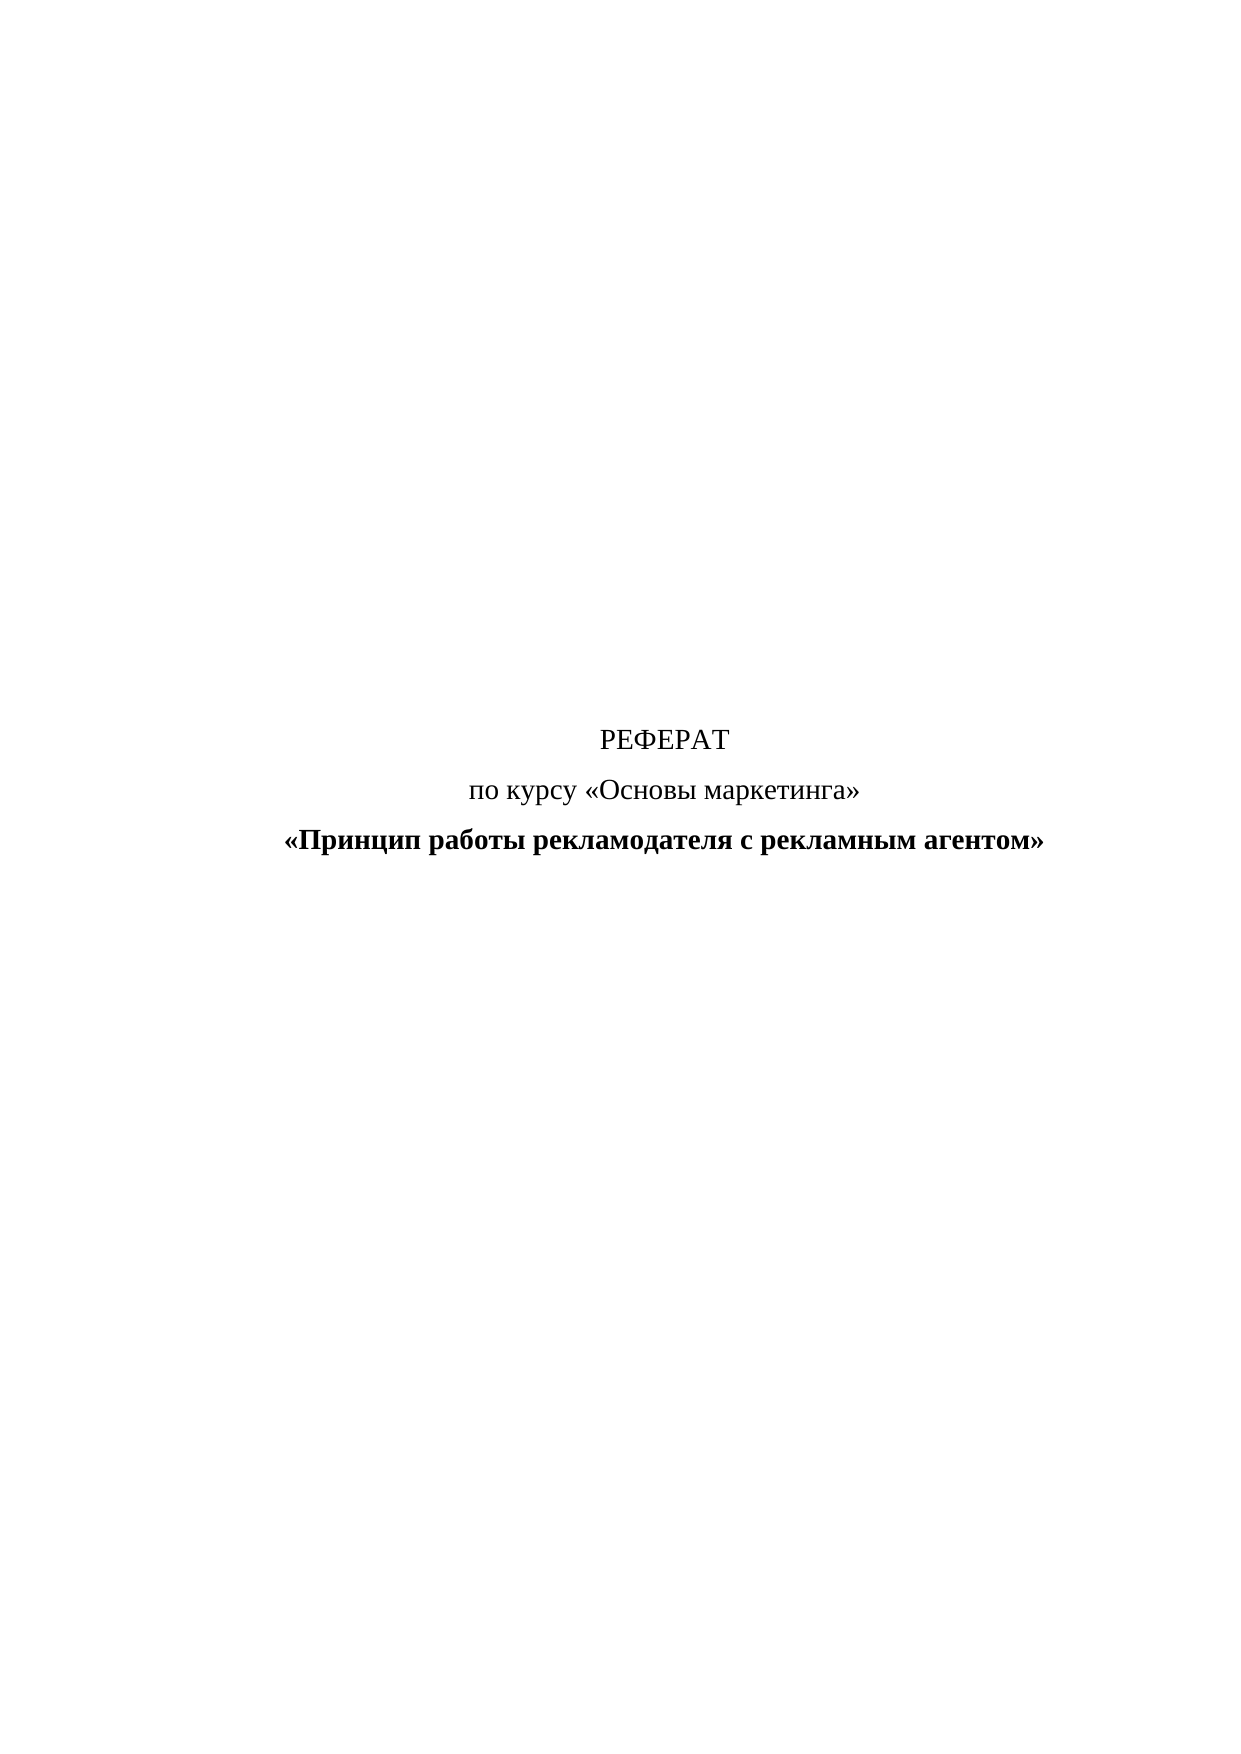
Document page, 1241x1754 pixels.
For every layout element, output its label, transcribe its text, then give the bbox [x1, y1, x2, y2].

text «Принцип работы рекламодателя с рекламным агентом» [177, 822, 1152, 856]
text РЕФЕРАТ [177, 722, 1152, 755]
text по курсу «Основы маркетинга» [177, 772, 1152, 806]
